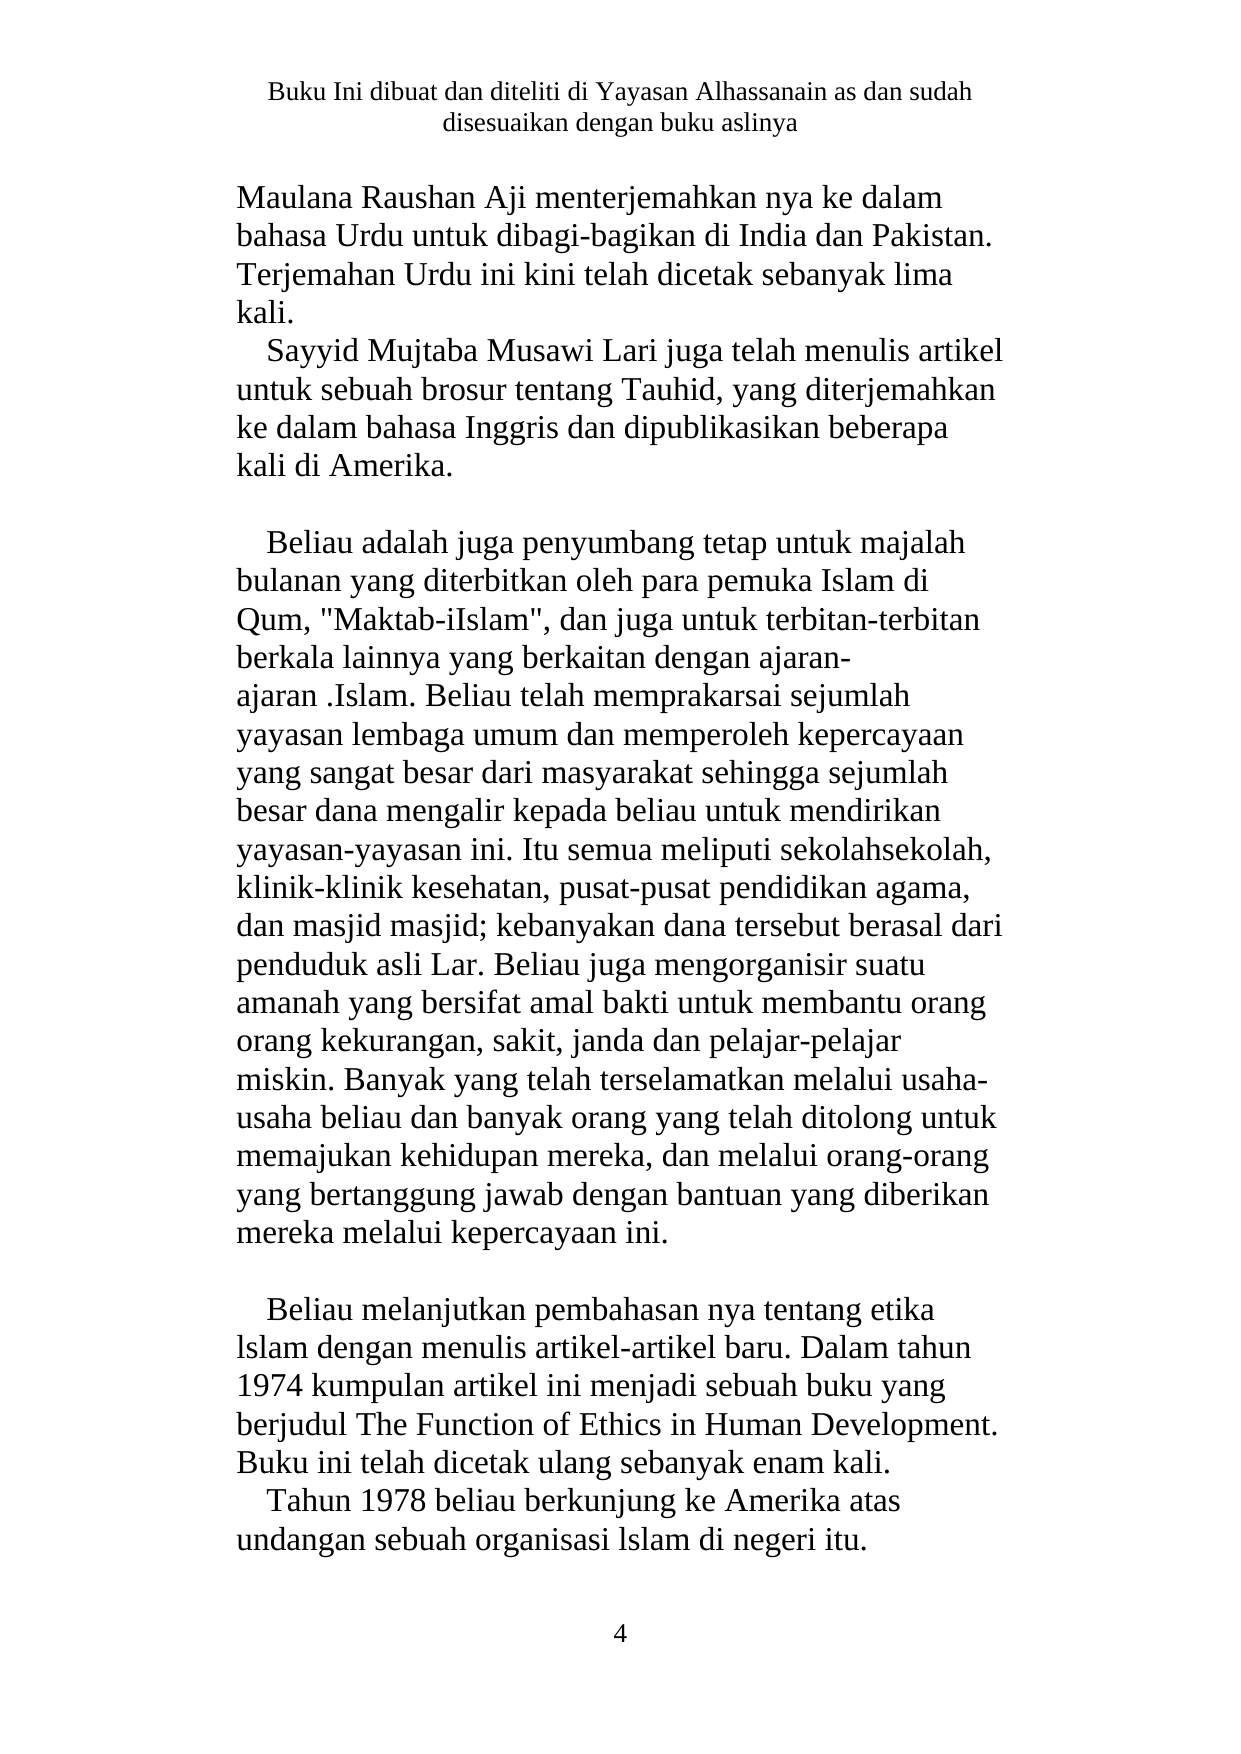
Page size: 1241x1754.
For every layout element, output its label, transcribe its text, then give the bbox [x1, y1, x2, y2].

text Beliau adalah juga penyumbang tetap untuk majalah bulanan yang diterbitkan oleh para pemuka Islam di Qum, "Maktab-iIslam", dan juga untuk terbitan-terbitan berkala lainnya yang berkaitan dengan ajaran-ajaran .Islam. Beliau telah memprakarsai sejumlah yayasan lembaga umum dan memperoleh kepercayaan yang sangat besar dari masyarakat sehingga sejumlah besar dana mengalir kepada beliau untuk mendirikan yayasan-yayasan ini. Itu semua meliputi sekolahsekolah, klinik-klinik kesehatan, pusat-pusat pendidikan agama, dan masjid masjid; kebanyakan dana tersebut berasal dari penduduk asli Lar. Beliau juga mengorganisir suatu amanah yang bersifat amal bakti untuk membantu orang orang kekurangan, sakit, janda dan pelajar-pelajar miskin. Banyak yang telah terselamatkan melalui usaha-usaha beliau dan banyak orang yang telah ditolong untuk memajukan kehidupan mereka, dan melalui orang-orang yang bertanggung jawab dengan bantuan yang diberikan mereka melalui kepercayaan ini. [236, 522, 1004, 1251]
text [236, 1481, 1004, 1557]
text Sayyid Mujtaba Musawi Lari juga telah menulis artikel untuk sebuah brosur tentang Tauhid, yang diterjemahkan ke dalam bahasa Inggris dan dipublikasikan beberapa kali di Amerika. [236, 331, 1004, 484]
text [236, 177, 1004, 331]
text Beliau melanjutkan pembahasan nya tentang etika lslam dengan menulis artikel-artikel baru. Dalam tahun 1974 kumpulan artikel ini menjadi sebuah buku yang berjudul The Function of Ethics in Human Development. Buku ini telah dicetak ulang sebanyak enam kali. [236, 1289, 1004, 1481]
